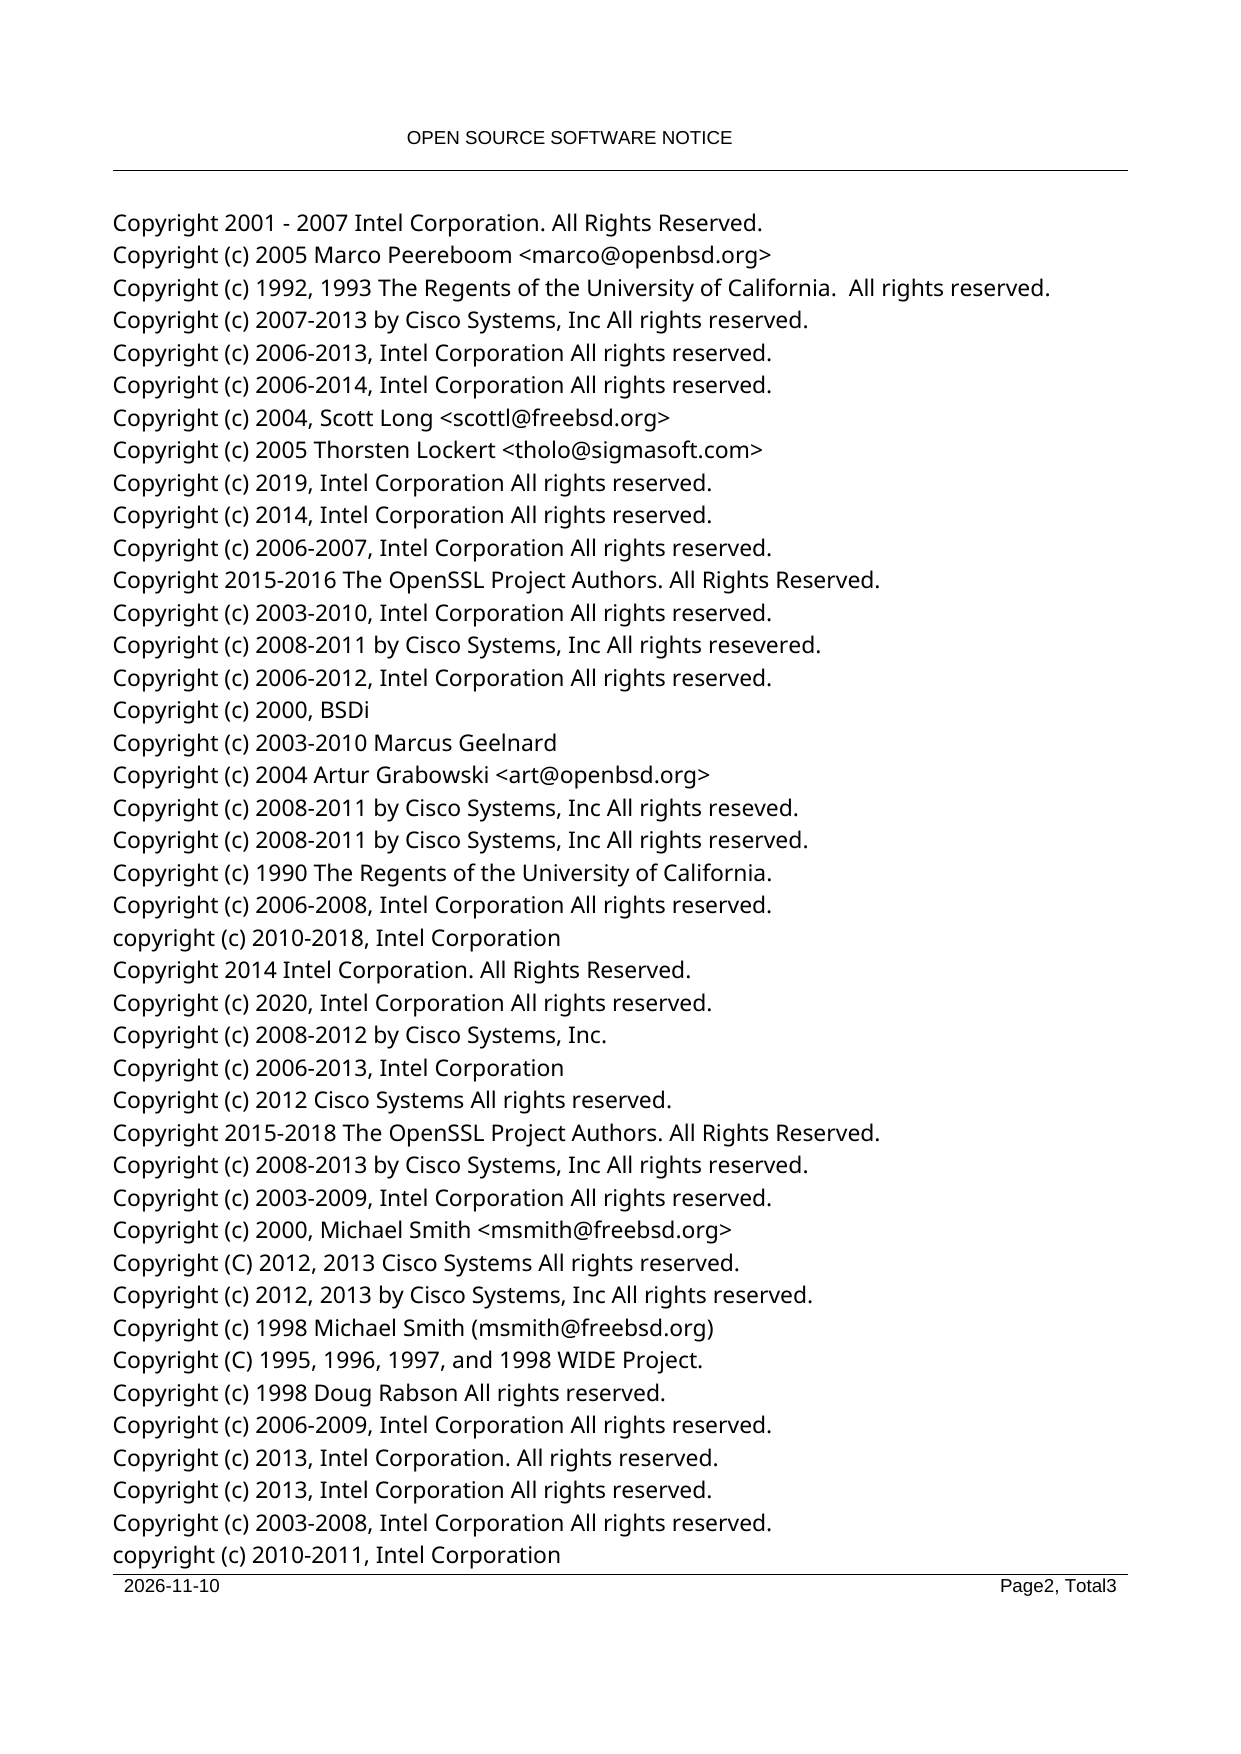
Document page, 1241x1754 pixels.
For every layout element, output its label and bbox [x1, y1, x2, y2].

text [112, 206, 1128, 1571]
